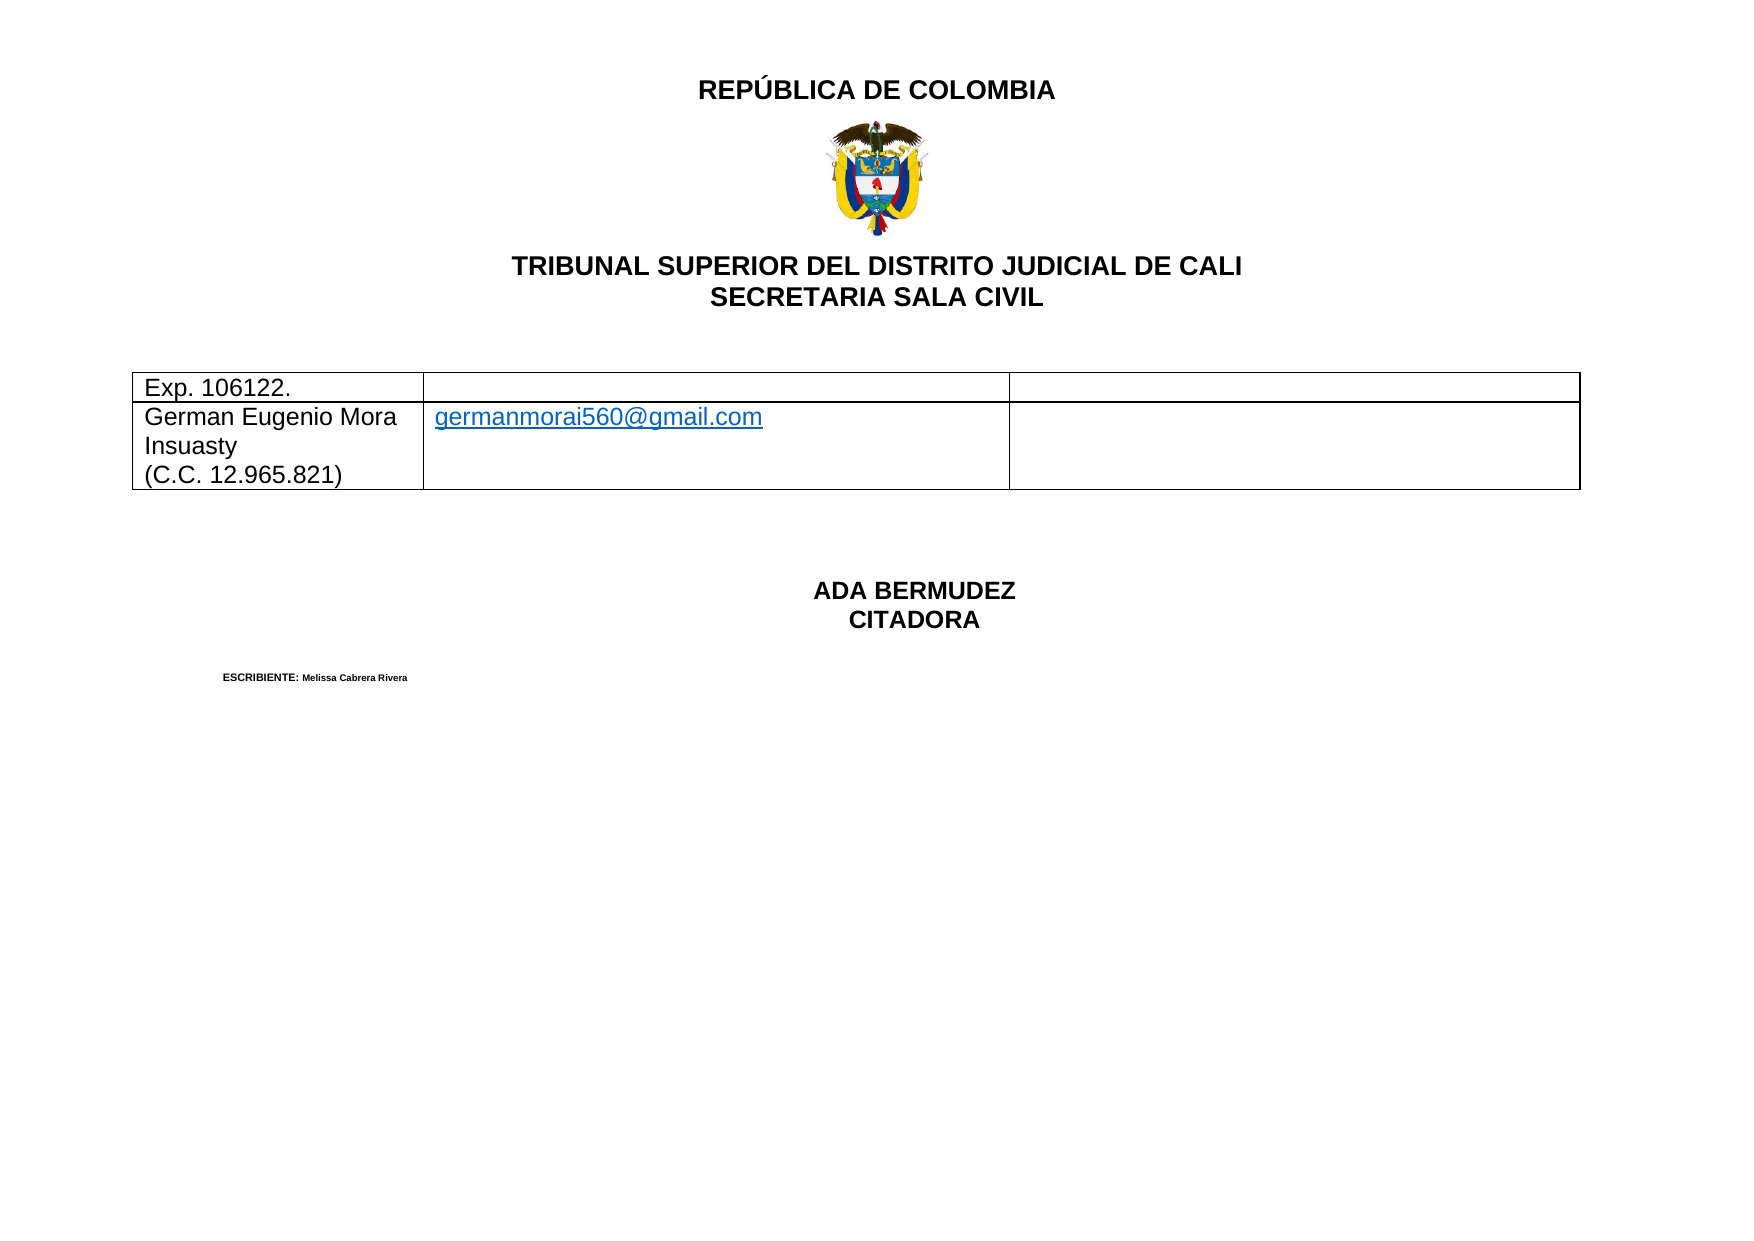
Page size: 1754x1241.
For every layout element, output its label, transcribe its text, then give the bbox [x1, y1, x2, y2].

table_cell [1010, 373, 1579, 401]
picture [825, 120, 929, 236]
table_cell [1010, 403, 1579, 489]
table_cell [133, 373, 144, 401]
list ADA BERMUDEZ [223, 576, 1606, 605]
table_cell germanmorai560@gmail.com [424, 403, 1009, 489]
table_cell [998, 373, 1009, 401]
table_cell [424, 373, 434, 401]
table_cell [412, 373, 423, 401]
list ESCRIBIENTE: Melissa Cabrera Rivera [223, 662, 1606, 684]
list CITADORA [223, 605, 1606, 633]
